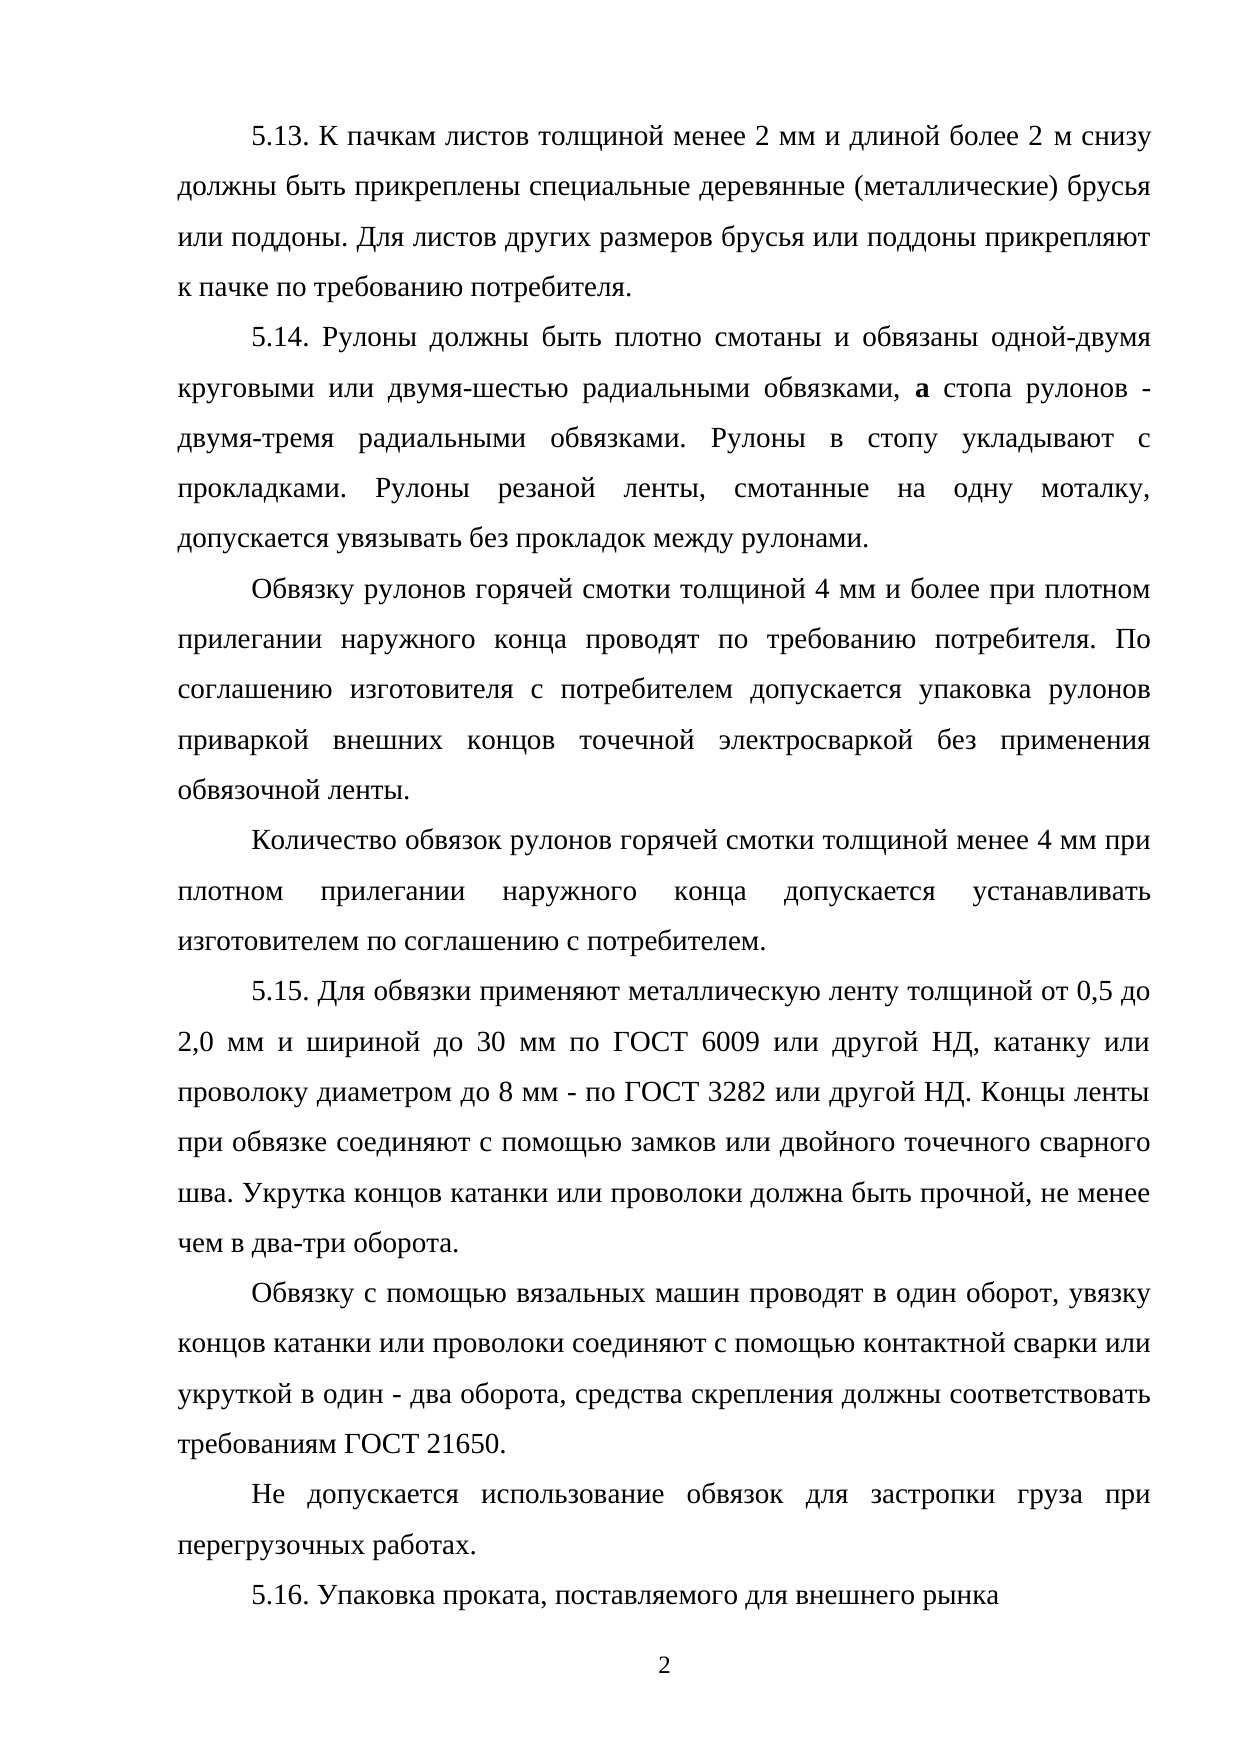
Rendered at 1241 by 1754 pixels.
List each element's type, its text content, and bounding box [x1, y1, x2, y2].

text 5.16. Упаковка проката, поставляемого для внешнего рынка [177, 1577, 1152, 1611]
text 5.15. Для обвязки применяют металлическую ленту толщиной от 0,5 до 2,0 мм и шириной до 30 мм по ГОСТ 6009 или другой НД, катанку или проволоку диаметром до 8 мм - по ГОСТ 3282 или другой НД. Концы ленты при обвязке соединяют с помощью замков или двойного точечного сварного шва. Укрутка концов катанки или проволоки должна быть прочной, не менее чем в два-три оборота. [177, 973, 1152, 1258]
text Не допускается использование обвязок для застропки груза при перегрузочных работах. [177, 1477, 1152, 1560]
text Обвязку с помощью вязальных машин проводят в один оборот, увязку концов катанки или проволоки соединяют с помощью контактной сварки или укруткой в один - два оборота, средства скрепления должны соответствовать требованиям ГОСТ 21650. [177, 1275, 1152, 1460]
text 5.13. К пачкам листов толщиной менее 2 мм и длиной более 2 м снизу должны быть прикреплены специальные деревянные (металлические) брусья или поддоны. Для листов других размеров брусья или поддоны прикрепляют к пачке по требованию потребителя. [177, 118, 1152, 303]
text Количество обвязок рулонов горячей смотки толщиной менее 4 мм при плотном прилегании наружного конца допускается устанавливать изготовителем по соглашению с потребителем. [177, 822, 1152, 957]
text 5.14. Рулоны должны быть плотно смотаны и обвязаны одной-двумя круговыми или двумя-шестью радиальными обвязками, а стопа рулонов - двумя-тремя радиальными обвязками. Рулоны в стопу укладывают с прокладками. Рулоны резаной ленты, смотанные на одну моталку, допускается увязывать без прокладок между рулонами. [177, 319, 1152, 554]
text Обвязку рулонов горячей смотки толщиной 4 мм и более при плотном прилегании наружного конца проводят по требованию потребителя. По соглашению изготовителя с потребителем допускается упаковка рулонов приваркой внешних концов точечной электросваркой без применения обвязочной ленты. [177, 571, 1152, 806]
